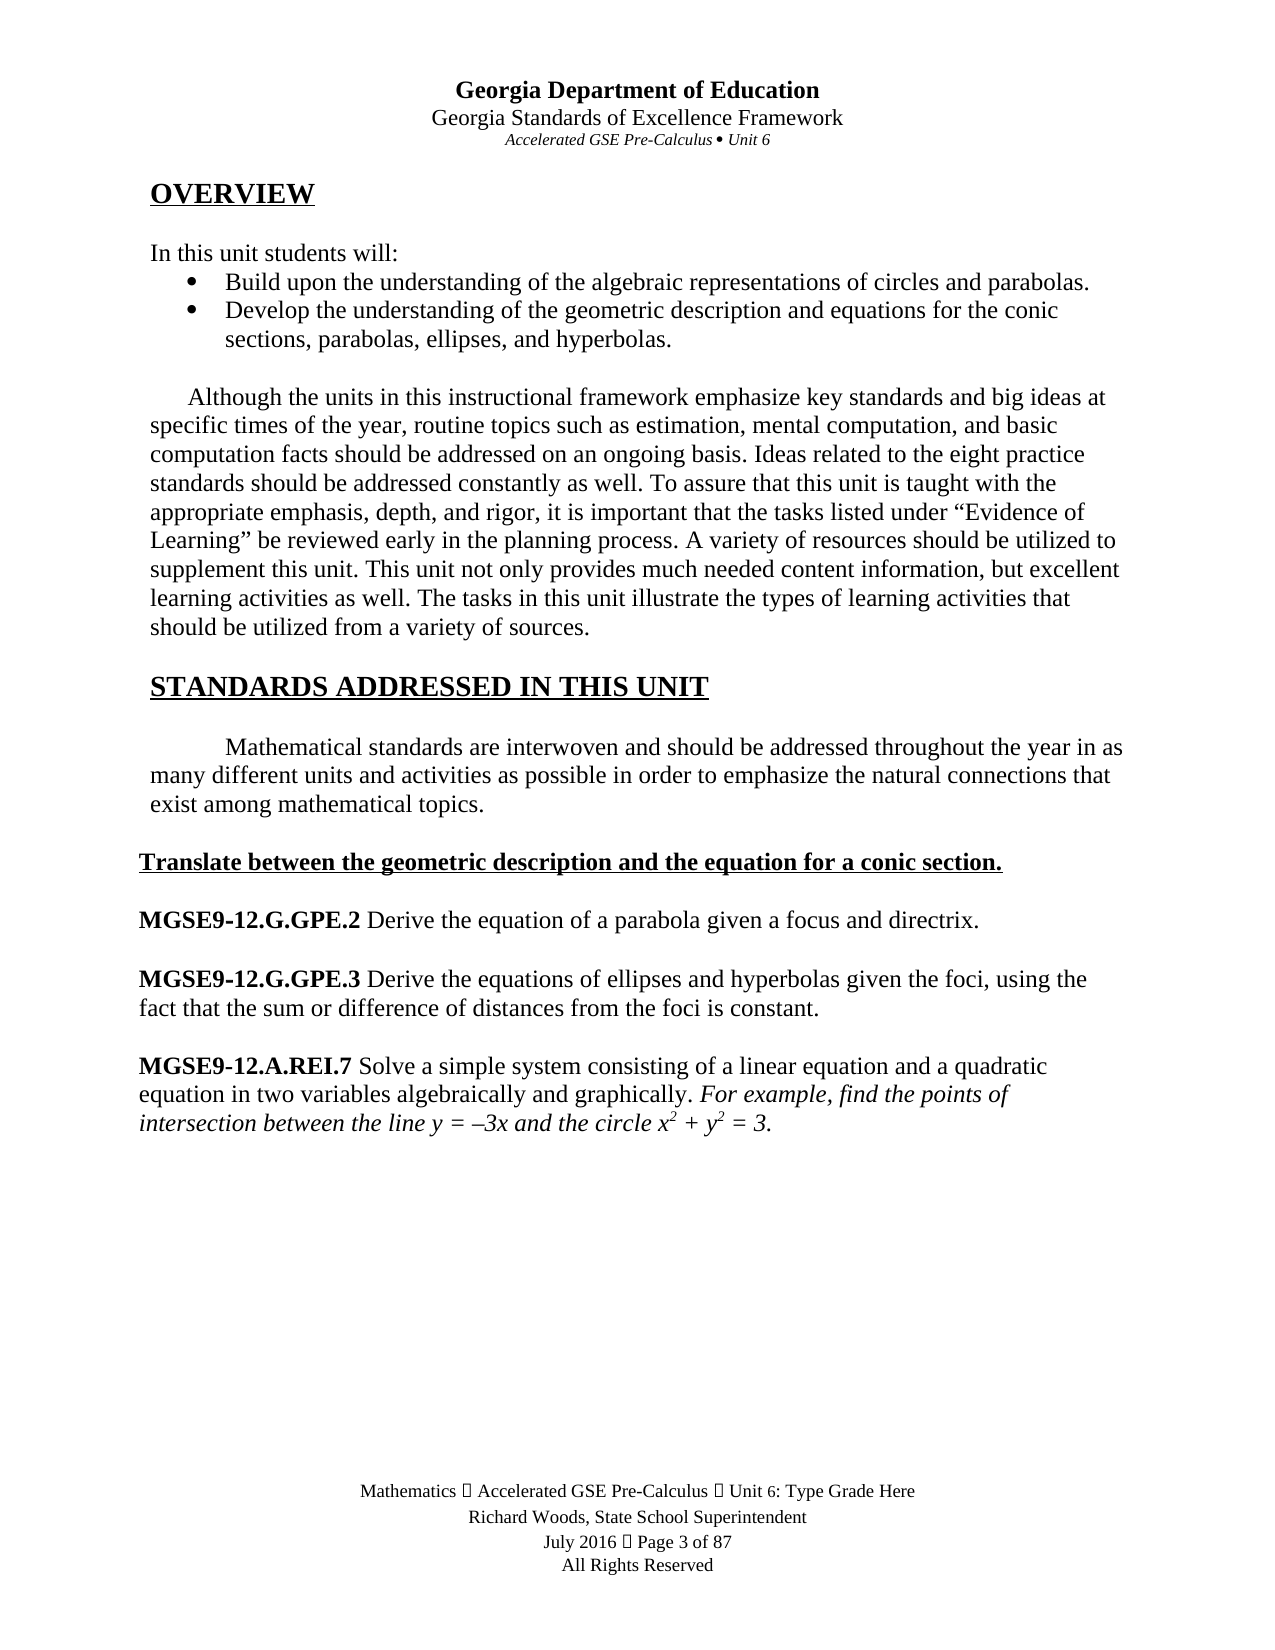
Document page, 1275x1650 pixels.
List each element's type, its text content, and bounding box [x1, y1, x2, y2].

text MGSE9-12.A.REI.7 Solve a simple system consisting of a linear equation and a quadratic equation in two variables algebraically and graphically. For example, find the points of intersection between the line y = –3x and the circle x2 + y2 = 3. [139, 1051, 1125, 1137]
list Develop the understanding of the geometric description and equations for the conic sections, parabolas, ellipses, and hyperbolas. [187, 296, 1125, 353]
text MGSE9‐12.G.GPE.3 Derive the equations of ellipses and hyperbolas given the foci, using the fact that the sum or difference of distances from the foci is constant. [139, 963, 1125, 1022]
text MGSE9‐12.G.GPE.2 Derive the equation of a parabola given a focus and directrix. [139, 904, 1125, 934]
text In this unit students will: [150, 238, 1125, 267]
text Translate between the geometric description and the equation for a conic section. [139, 847, 1125, 875]
text Mathematical standards are interwoven and should be addressed throughout the year in as many different units and activities as possible in order to emphasize the natural connections that exist among mathematical topics. [150, 732, 1125, 818]
subtitle STANDARDS ADDRESSED IN THIS UNIT [150, 669, 1125, 703]
text Although the units in this instructional framework emphasize key standards and big ideas at specific times of the year, routine topics such as estimation, mental computation, and basic computation facts should be addressed on an ongoing basis. Ideas related to the eight practice standards should be addressed constantly as well. To assure that this unit is taught with the appropriate emphasis, depth, and rigor, it is important that the tasks listed under “Evidence of Learning” be reviewed early in the planning process. A variety of resources should be utilized to supplement this unit. This unit not only provides much needed content information, but excellent learning activities as well. The tasks in this unit illustrate the types of learning activities that should be utilized from a variety of sources. [150, 382, 1125, 641]
list Build upon the understanding of the algebraic representations of circles and parabolas. [187, 267, 1125, 296]
subtitle OVERVIEW [150, 176, 1125, 209]
